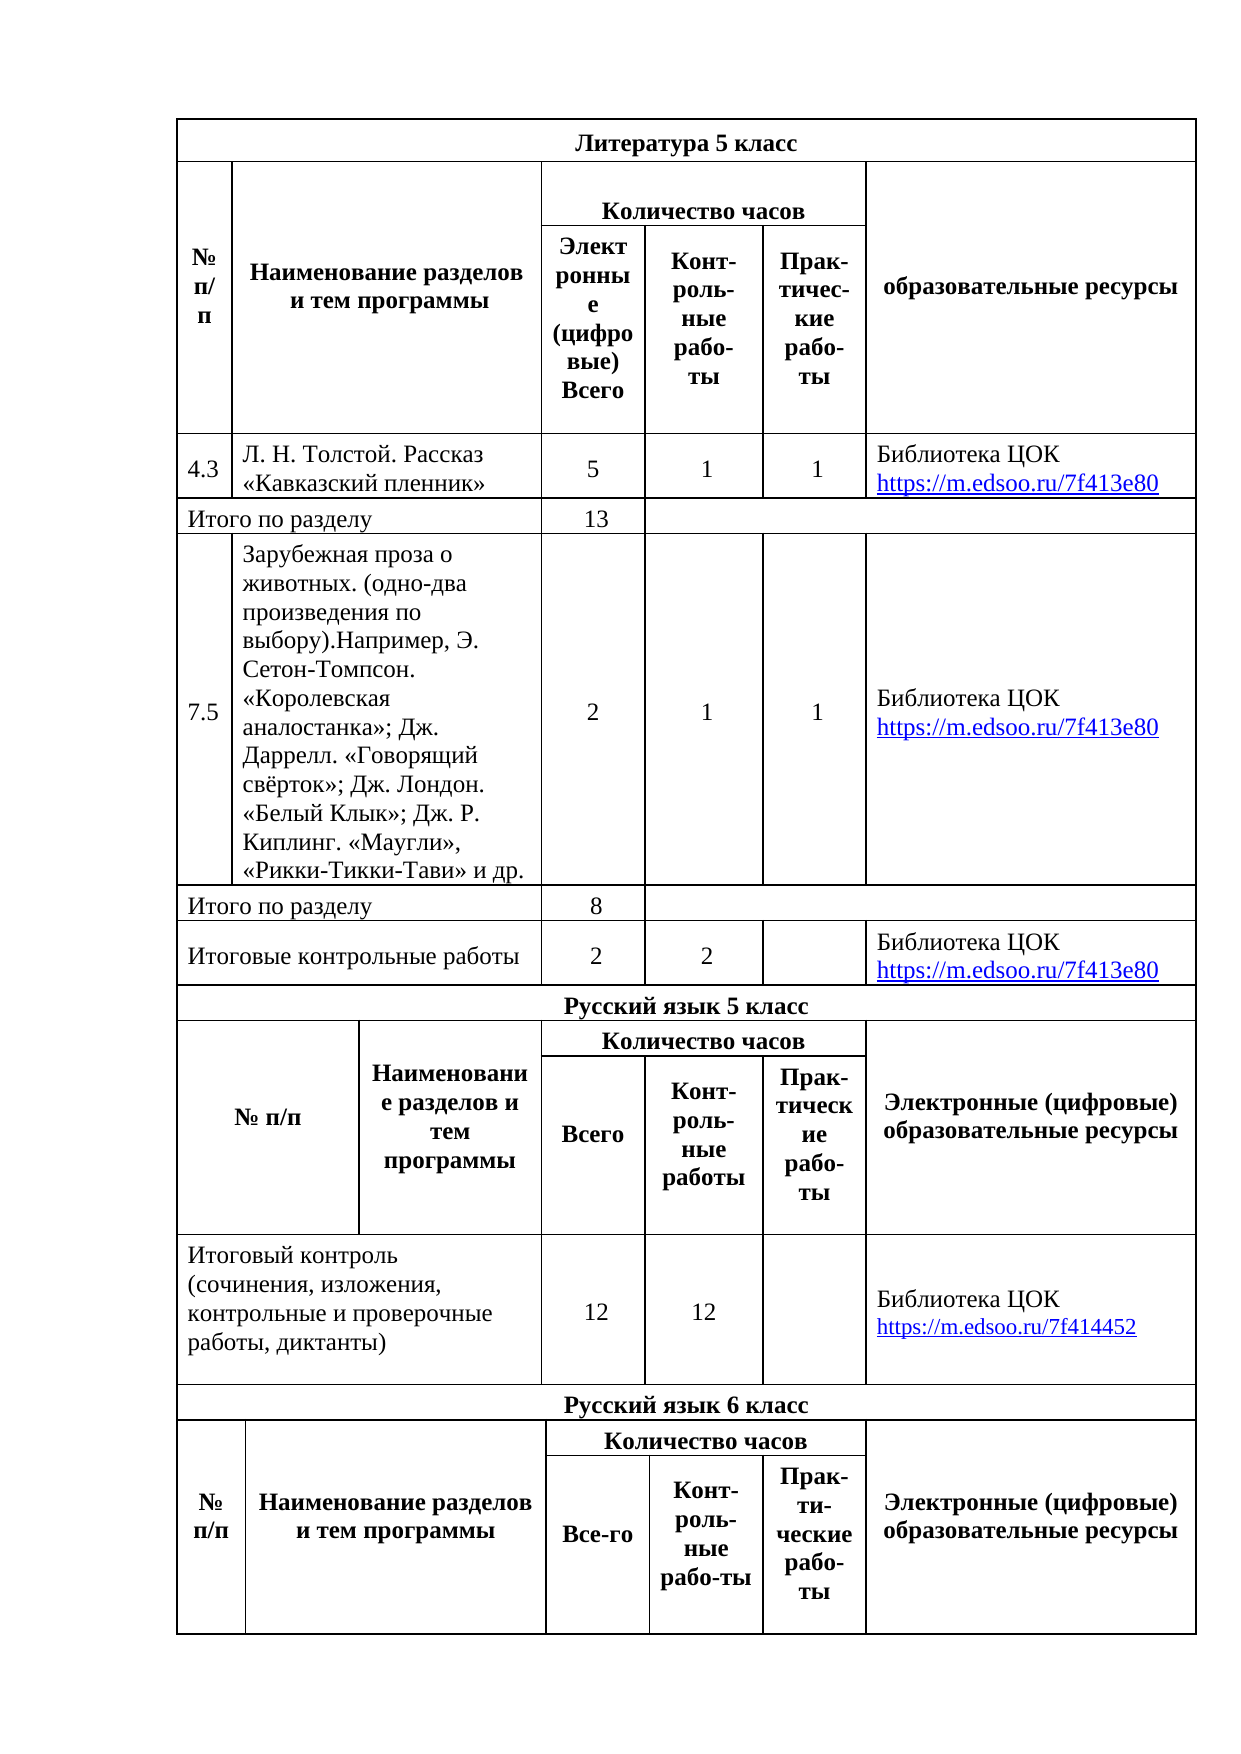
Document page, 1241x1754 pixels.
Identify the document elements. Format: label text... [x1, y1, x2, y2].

table_cell Количество часов [542, 1021, 865, 1055]
table_cell Русский язык 6 класс [178, 1385, 1195, 1419]
table_cell 1 [646, 434, 762, 497]
table_cell Всего [542, 1057, 644, 1234]
table_cell 13 [542, 499, 644, 532]
table_cell Итого по разделу [178, 886, 541, 920]
table_cell Количество часов [547, 1421, 865, 1454]
table_cell [646, 886, 1195, 920]
table_cell Итоговые контрольные работы [178, 921, 541, 984]
table_cell Наименование разделов и тем программы [233, 162, 541, 433]
table_cell Итоговый контроль (сочинения, изложения, контрольные и проверочные работы, диктанты) [178, 1235, 541, 1383]
table_cell № п/п [178, 1421, 245, 1633]
table_cell 4.3 [178, 434, 231, 497]
table_cell Л. Н. Толстой. Рассказ «Кавказский пленник» [233, 434, 541, 497]
table_cell Наименование разделов и тем программы [360, 1021, 541, 1234]
table_cell [764, 921, 865, 984]
table_cell Библиотека ЦОК https://m.edsoo.ru/7f413e80 [867, 921, 1195, 984]
table_cell Конт-роль-ные рабо- ты [646, 226, 762, 433]
table_cell Библиотека ЦОК https://m.edsoo.ru/7f414452 [867, 1235, 1195, 1383]
table_cell Прак-тические рабо-ты [764, 1057, 865, 1234]
table_cell Прак-ти-ческие рабо-ты [764, 1456, 865, 1633]
table_cell № п/п [178, 1021, 358, 1234]
table_cell 2 [646, 921, 762, 984]
table_cell [646, 499, 1195, 532]
table_header Литература 5 класс [178, 120, 1195, 161]
table_cell Наименование разделов и тем программы [246, 1421, 545, 1633]
table_cell Прак-тичес-кие рабо-ты [764, 226, 865, 433]
table_cell Библиотека ЦОК https://m.edsoo.ru/7f413e80 [867, 534, 1195, 884]
table_cell Электронные (цифровые) Всего [542, 226, 644, 433]
table_cell 12 [646, 1235, 762, 1383]
table_cell Русский язык 5 класс [178, 986, 1195, 1019]
table_cell 1 [764, 534, 865, 884]
table_cell 7.5 [178, 534, 231, 884]
table_cell 12 [542, 1235, 644, 1383]
table_cell 1 [764, 434, 865, 497]
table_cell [867, 1421, 1195, 1633]
table_cell 8 [542, 886, 644, 920]
table_cell образовательные ресурсы [867, 162, 1195, 433]
table_cell 1 [646, 534, 762, 884]
table_cell Конт-роль-ные работы [646, 1057, 762, 1234]
table_cell Итого по разделу [178, 499, 541, 532]
table_cell Зарубежная проза о животных. (одно-два произведения по выбору).Например, Э. Сетон-Томпсон. «Королевская аналостанка»; Дж. Даррелл. «Говорящий свёрток»; Дж. Лондон. «Белый Клык»; Дж. Р. Киплинг. «Маугли», «Рикки-Тикки-Тави» и др. [233, 534, 541, 884]
table_cell Конт-роль-ные рабо-ты [650, 1456, 762, 1633]
table_cell Все-го [547, 1456, 649, 1633]
table_cell [764, 1235, 865, 1383]
table_cell Количество часов [542, 162, 865, 225]
table_cell 5 [542, 434, 644, 497]
table_cell 2 [542, 921, 644, 984]
table_cell Библиотека ЦОК https://m.edsoo.ru/7f413e80 [867, 434, 1195, 497]
table_cell № п/п [178, 162, 231, 433]
table_cell Электронные (цифровые) образовательные ресурсы [867, 1021, 1195, 1234]
table_cell 2 [542, 534, 644, 884]
